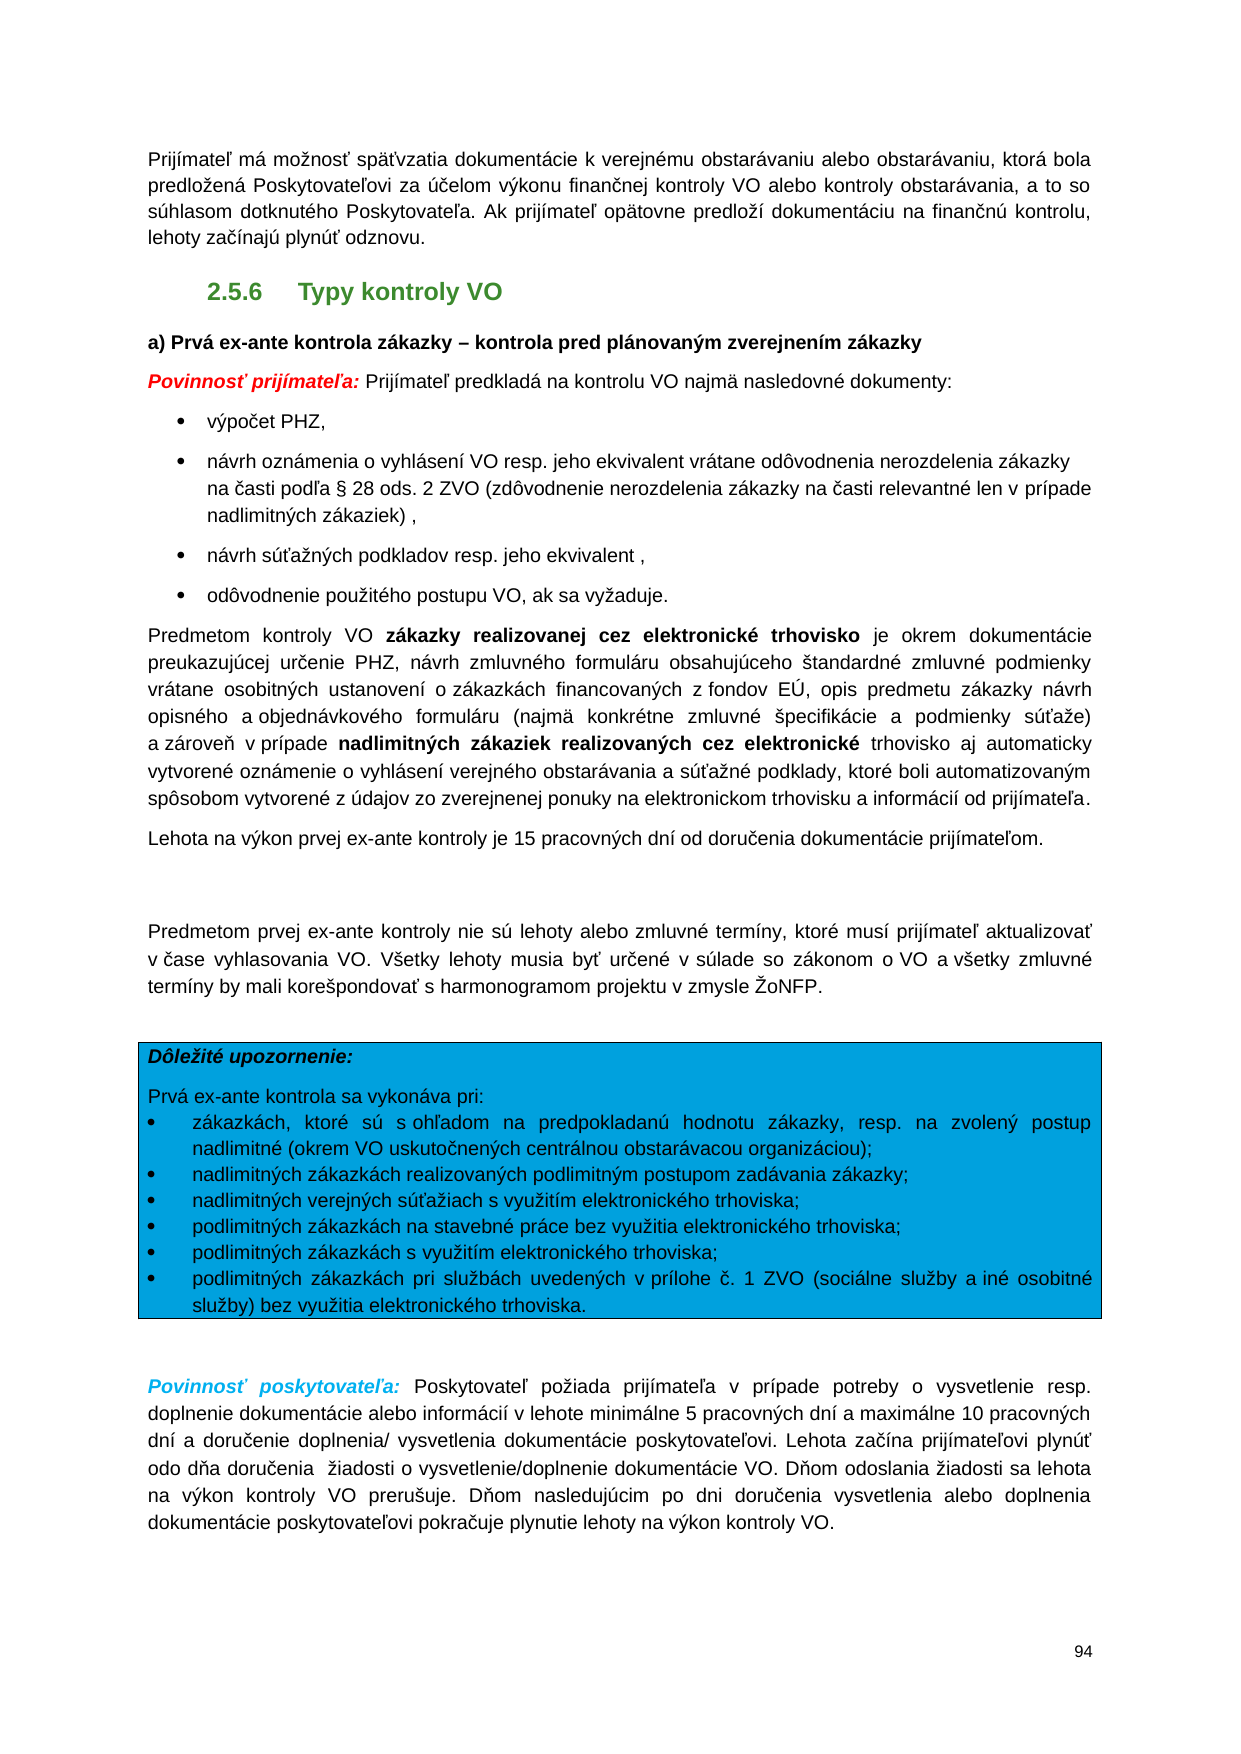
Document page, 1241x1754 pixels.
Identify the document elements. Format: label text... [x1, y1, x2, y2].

list zákazkách, ktoré sú s ohľadom na predpokladanú hodnotu zákazky, resp. na zvolený postup nadlimitné (okrem VO uskutočnených centrálnou obstarávacou organizáciou); [139, 1107, 1101, 1159]
text výpočet PHZ, [177, 410, 1092, 433]
list podlimitných zákazkách s využitím elektronického trhoviska; [139, 1238, 1101, 1264]
list podlimitných zákazkách pri službách uvedených v prílohe č. 1 ZVO (sociálne služby a iné osobitné služby) bez využitia elektronického trhoviska. [139, 1264, 1101, 1318]
text Predmetom prvej ex-ante kontroly nie sú lehoty alebo zmluvné termíny, ktoré musí prijímateľ aktualizovať v čase vyhlasovania VO. Všetky lehoty musia byť určené v súlade so zákonom o VO a všetky zmluvné termíny by mali korešpondovať s harmonogramom projektu v zmysle ŽoNFP. [148, 920, 1092, 997]
text Prvá ex-ante kontrola sa vykonáva pri: [139, 1081, 1101, 1107]
text Povinnosť poskytovateľa: Poskytovateľ požiada prijímateľa v prípade potreby o vysvetlenie resp. doplnenie dokumentácie alebo informácií v lehote minimálne 5 pracovných dní a maximálne 10 pracovných dní a doručenie doplnenia/ vysvetlenia dokumentácie poskytovateľovi. Lehota začína prijímateľovi plynúť odo dňa doručenia žiadosti o vysvetlenie/doplnenie dokumentácie VO. Dňom odoslania žiadosti sa lehota na výkon kontroly VO prerušuje. Dňom nasledujúcim po dni doručenia vysvetlenia alebo doplnenia dokumentácie poskytovateľovi pokračuje plynutie lehoty na výkon kontroly VO. [148, 1375, 1092, 1533]
text návrh súťažných podkladov resp. jeho ekvivalent , [177, 544, 1092, 567]
subtitle Typy kontroly VO [207, 277, 1092, 306]
list podlimitných zákazkách na stavebné práce bez využitia elektronického trhoviska; [139, 1212, 1101, 1238]
text Predmetom kontroly VO zákazky realizovanej cez elektronické trhovisko je okrem dokumentácie preukazujúcej určenie PHZ, návrh zmluvného formuláru obsahujúceho štandardné zmluvné podmienky vrátane osobitných ustanovení o zákazkách financovaných z fondov EÚ, opis predmetu zákazky návrh opisného a objednávkového formuláru (najmä konkrétne zmluvné špecifikácie a podmienky súťaže) a zároveň v prípade nadlimitných zákaziek realizovaných cez elektronické trhovisko aj automaticky vytvorené oznámenie o vyhlásení verejného obstarávania a súťažné podklady, ktoré boli automatizovaným spôsobom vytvorené z údajov zo zverejnenej ponuky na elektronickom trhovisku a informácií od prijímateľa. [148, 623, 1092, 809]
text Povinnosť prijímateľa: Prijímateľ predkladá na kontrolu VO najmä nasledovné dokumenty: [148, 370, 1092, 393]
text Dôležité upozornenie: [139, 1043, 1101, 1067]
text a) Prvá ex-ante kontrola zákazky – kontrola pred plánovaným zverejnením zákazky [148, 331, 1092, 353]
text odôvodnenie použitého postupu VO, ak sa vyžaduje. [177, 584, 1092, 607]
text návrh oznámenia o vyhlásení VO resp. jeho ekvivalent vrátane odôvodnenia nerozdelenia zákazky na časti podľa § 28 ods. 2 ZVO (zdôvodnenie nerozdelenia zákazky na časti relevantné len v prípade nadlimitných zákaziek) , [177, 450, 1092, 527]
list nadlimitných verejných súťažiach s využitím elektronického trhoviska; [139, 1186, 1101, 1212]
text Lehota na výkon prvej ex-ante kontroly je 15 pracovných dní od doručenia dokumentácie prijímateľom. [148, 826, 1092, 849]
text Prijímateľ má možnosť späťvzatia dokumentácie k verejnému obstarávaniu alebo obstarávaniu, ktorá bola predložená Poskytovateľovi za účelom výkonu finančnej kontroly VO alebo kontroly obstarávania, a to so súhlasom dotknutého Poskytovateľa. Ak prijímateľ opätovne predloží dokumentáciu na finančnú kontrolu, lehoty začínajú plynúť odznovu. [148, 148, 1092, 248]
list nadlimitných zákazkách realizovaných podlimitným postupom zadávania zákazky; [139, 1159, 1101, 1186]
